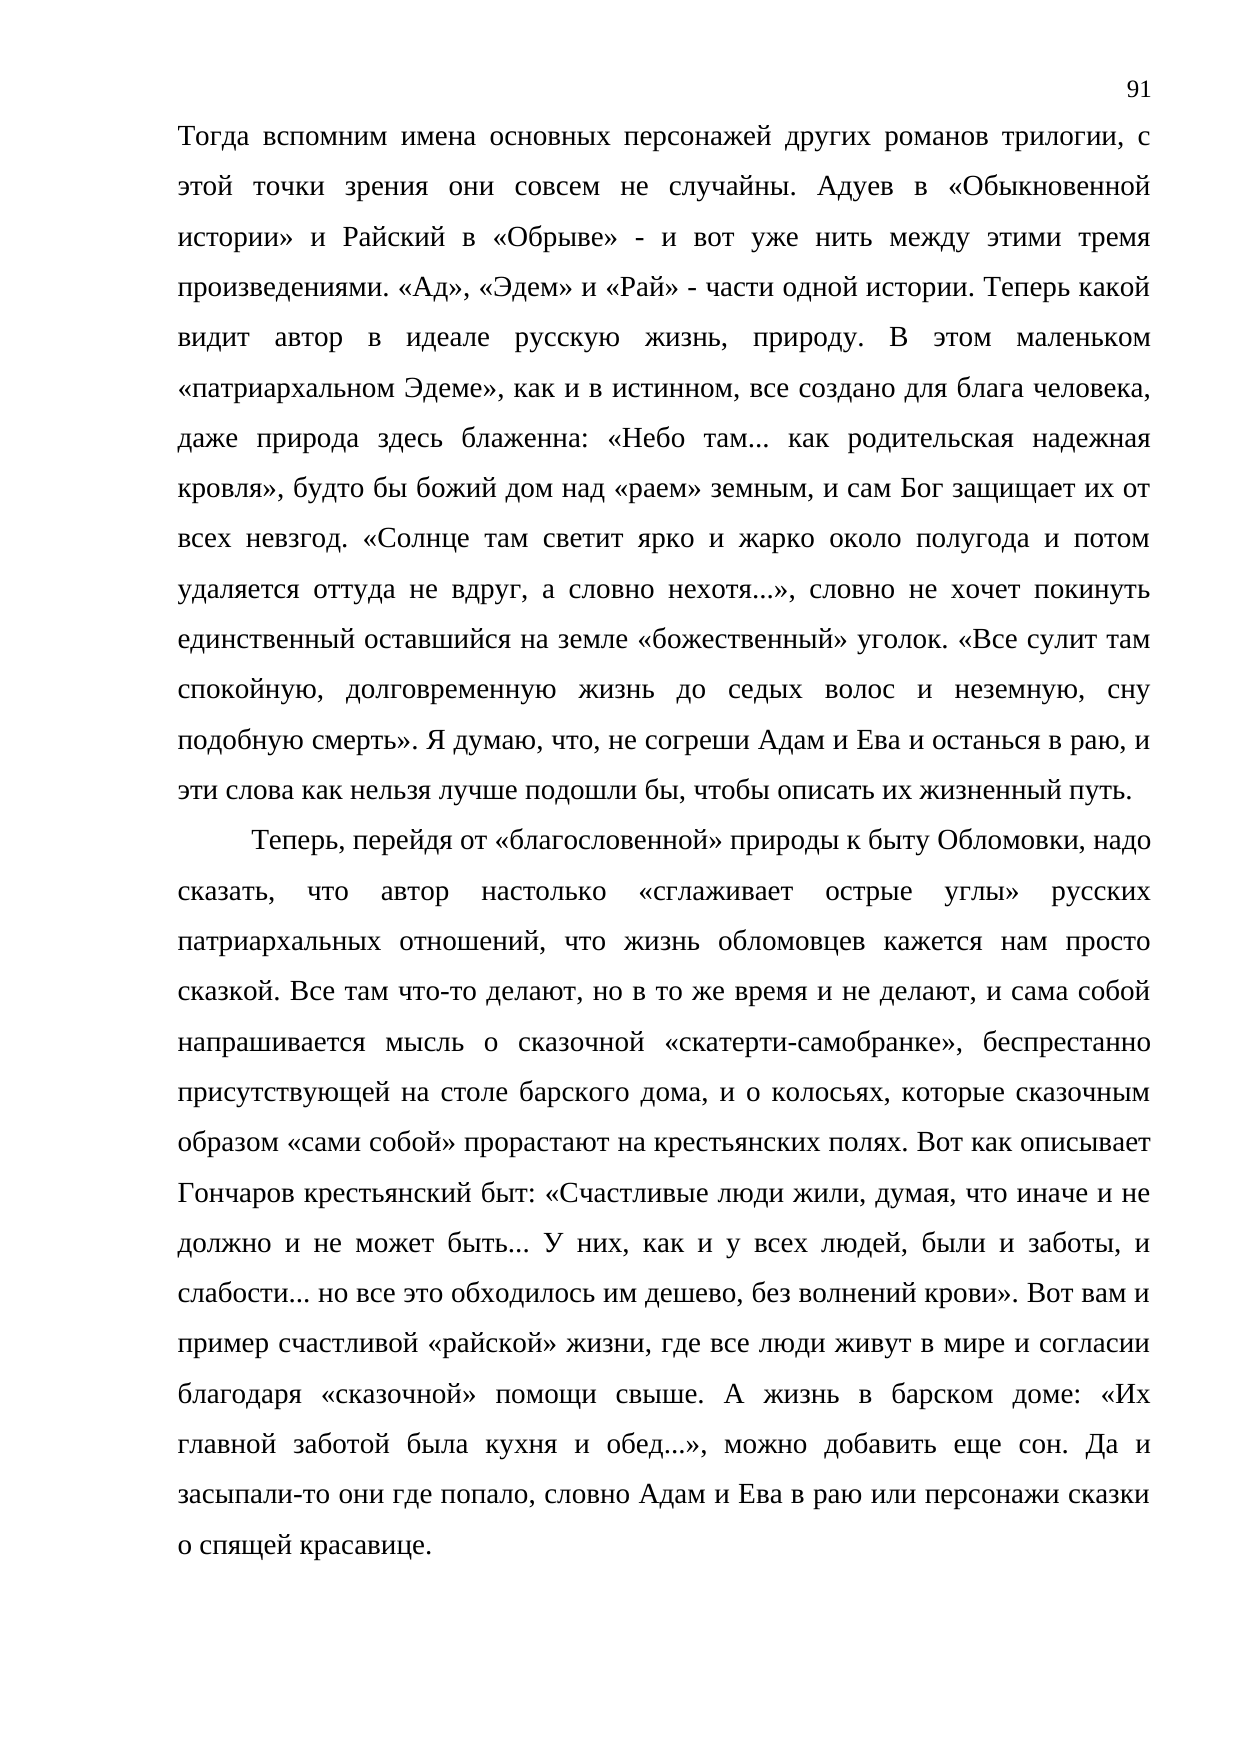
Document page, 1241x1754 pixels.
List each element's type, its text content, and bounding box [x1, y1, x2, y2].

text Теперь, перейдя от «благословенной» природы к быту Обломовки, надо сказать, что автор настолько «сглаживает острые углы» русских патриархальных отношений, что жизнь обломовцев кажется нам просто сказкой. Все там что-то делают, но в то же время и не делают, и сама собой напрашивается мысль о сказочной «скатерти-самобранке», беспрестанно присутствующей на столе барского дома, и о колосьях, которые сказочным образом «сами собой» прорастают на крестьянских полях. Вот как описывает Гончаров крестьянский быт: «Счастливые люди жили, думая, что иначе и не должно и не может быть... У них, как и у всех людей, были и заботы, и слабости... но все это обходилось им дешево, без волнений крови». Вот вам и пример счастливой «райской» жизни, где все люди живут в мире и согласии благодаря «сказочной» помощи свыше. А жизнь в барском доме: «Их главной заботой была кухня и обед...», можно добавить еще сон. Да и засыпали-то они где попало, словно Адам и Ева в раю или персонажи сказки о спящей красавице. [177, 822, 1152, 1560]
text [177, 118, 1152, 806]
